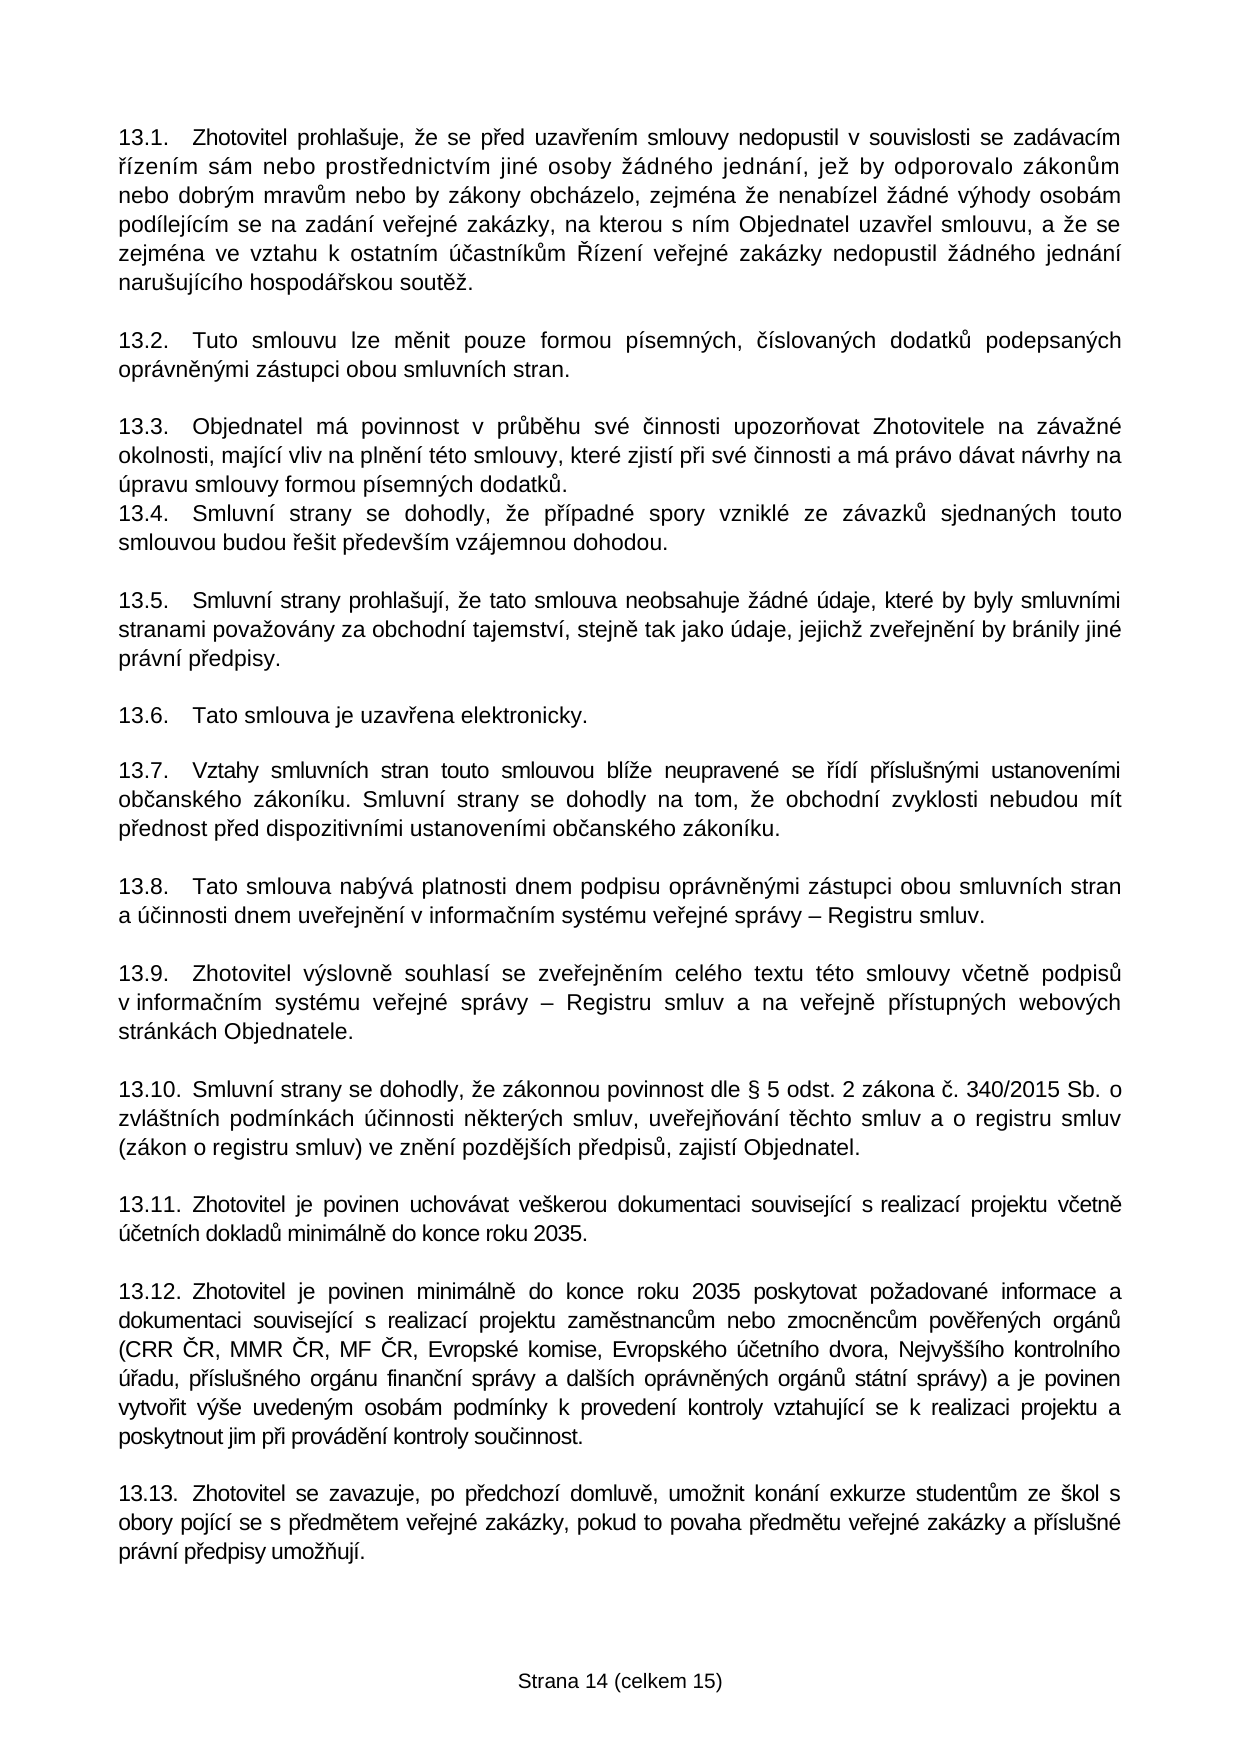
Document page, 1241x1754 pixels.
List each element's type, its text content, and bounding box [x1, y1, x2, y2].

list Zhotovitel se zavazuje, po předchozí domluvě, umožnit konání exkurze studentům ze škol s obory pojící se s předmětem veřejné zakázky, pokud to povaha předmětu veřejné zakázky a příslušné právní předpisy umožňují. [118, 1480, 1122, 1565]
list Zhotovitel je povinen uchovávat veškerou dokumentaci související s realizací projektu včetně účetních dokladů minimálně do konce roku 2035. [118, 1191, 1122, 1247]
list Tato smlouva je uzavřena elektronicky. [118, 702, 1122, 729]
list Zhotovitel je povinen minimálně do konce roku 2035 poskytovat požadované informace a dokumentaci související s realizací projektu zaměstnancům nebo zmocněncům pověřených orgánů (CRR ČR, MMR ČR, MF ČR, Evropské komise, Evropského účetního dvora, Nejvyššího kontrolního úřadu, příslušného orgánu finanční správy a dalších oprávněných orgánů státní správy) a je povinen vytvořit výše uvedeným osobám podmínky k provedení kontroly vztahující se k realizaci projektu a poskytnout jim při provádění kontroly součinnost. [118, 1278, 1122, 1449]
list Smluvní strany se dohodly, že zákonnou povinnost dle § 5 odst. 2 zákona č. 340/2015 Sb. o zvláštních podmínkách účinnosti některých smluv, uveřejňování těchto smluv a o registru smluv (zákon o registru smluv) ve znění pozdějších předpisů, zajistí Objednatel. [118, 1076, 1122, 1160]
list Zhotovitel výslovně souhlasí se zveřejněním celého textu této smlouvy včetně podpisů v informačním systému veřejné správy – Registru smluv a na veřejně přístupných webových stránkách Objednatele. [118, 960, 1122, 1044]
list Smluvní strany prohlašují, že tato smlouva neobsahuje žádné údaje, které by byly smluvními stranami považovány za obchodní tajemství, stejně tak jako údaje, jejichž zveřejnění by bránily jiné právní předpisy. [118, 587, 1122, 671]
list Tuto smlouvu lze měnit pouze formou písemných, číslovaných dodatků podepsaných oprávněnými zástupci obou smluvních stran. [118, 327, 1122, 382]
list Smluvní strany se dohodly, že případné spory vzniklé ze závazků sjednaných touto smlouvou budou řešit především vzájemnou dohodou. [118, 500, 1122, 555]
list Tato smlouva nabývá platnosti dnem podpisu oprávněnými zástupci obou smluvních stran a účinnosti dnem uveřejnění v informačním systému veřejné správy – Registru smluv. [118, 873, 1122, 928]
list Vztahy smluvních stran touto smlouvou blíže neupravené se řídí příslušnými ustanoveními občanského zákoníku. Smluvní strany se dohodly na tom, že obchodní zvyklosti nebudou mít přednost před dispozitivními ustanoveními občanského zákoníku. [118, 757, 1122, 842]
list Objednatel má povinnost v průběhu své činnosti upozorňovat Zhotovitele na závažné okolnosti, mající vliv na plnění této smlouvy, které zjistí při své činnosti a má právo dávat návrhy na úpravu smlouvy formou písemných dodatků. [118, 413, 1122, 497]
list Zhotovitel prohlašuje, že se před uzavřením smlouvy nedopustil v souvislosti se zadávacím řízením sám nebo prostřednictvím jiné osoby žádného jednání, jež by odporovalo zákonům nebo dobrým mravům nebo by zákony obcházelo, zejména že nenabízel žádné výhody osobám podílejícím se na zadání veřejné zakázky, na kterou s ním Objednatel uzavřel smlouvu, a že se zejména ve vztahu k ostatním účastníkům Řízení veřejné zakázky nedopustil žádného jednání narušujícího hospodářskou soutěž. [118, 124, 1122, 295]
